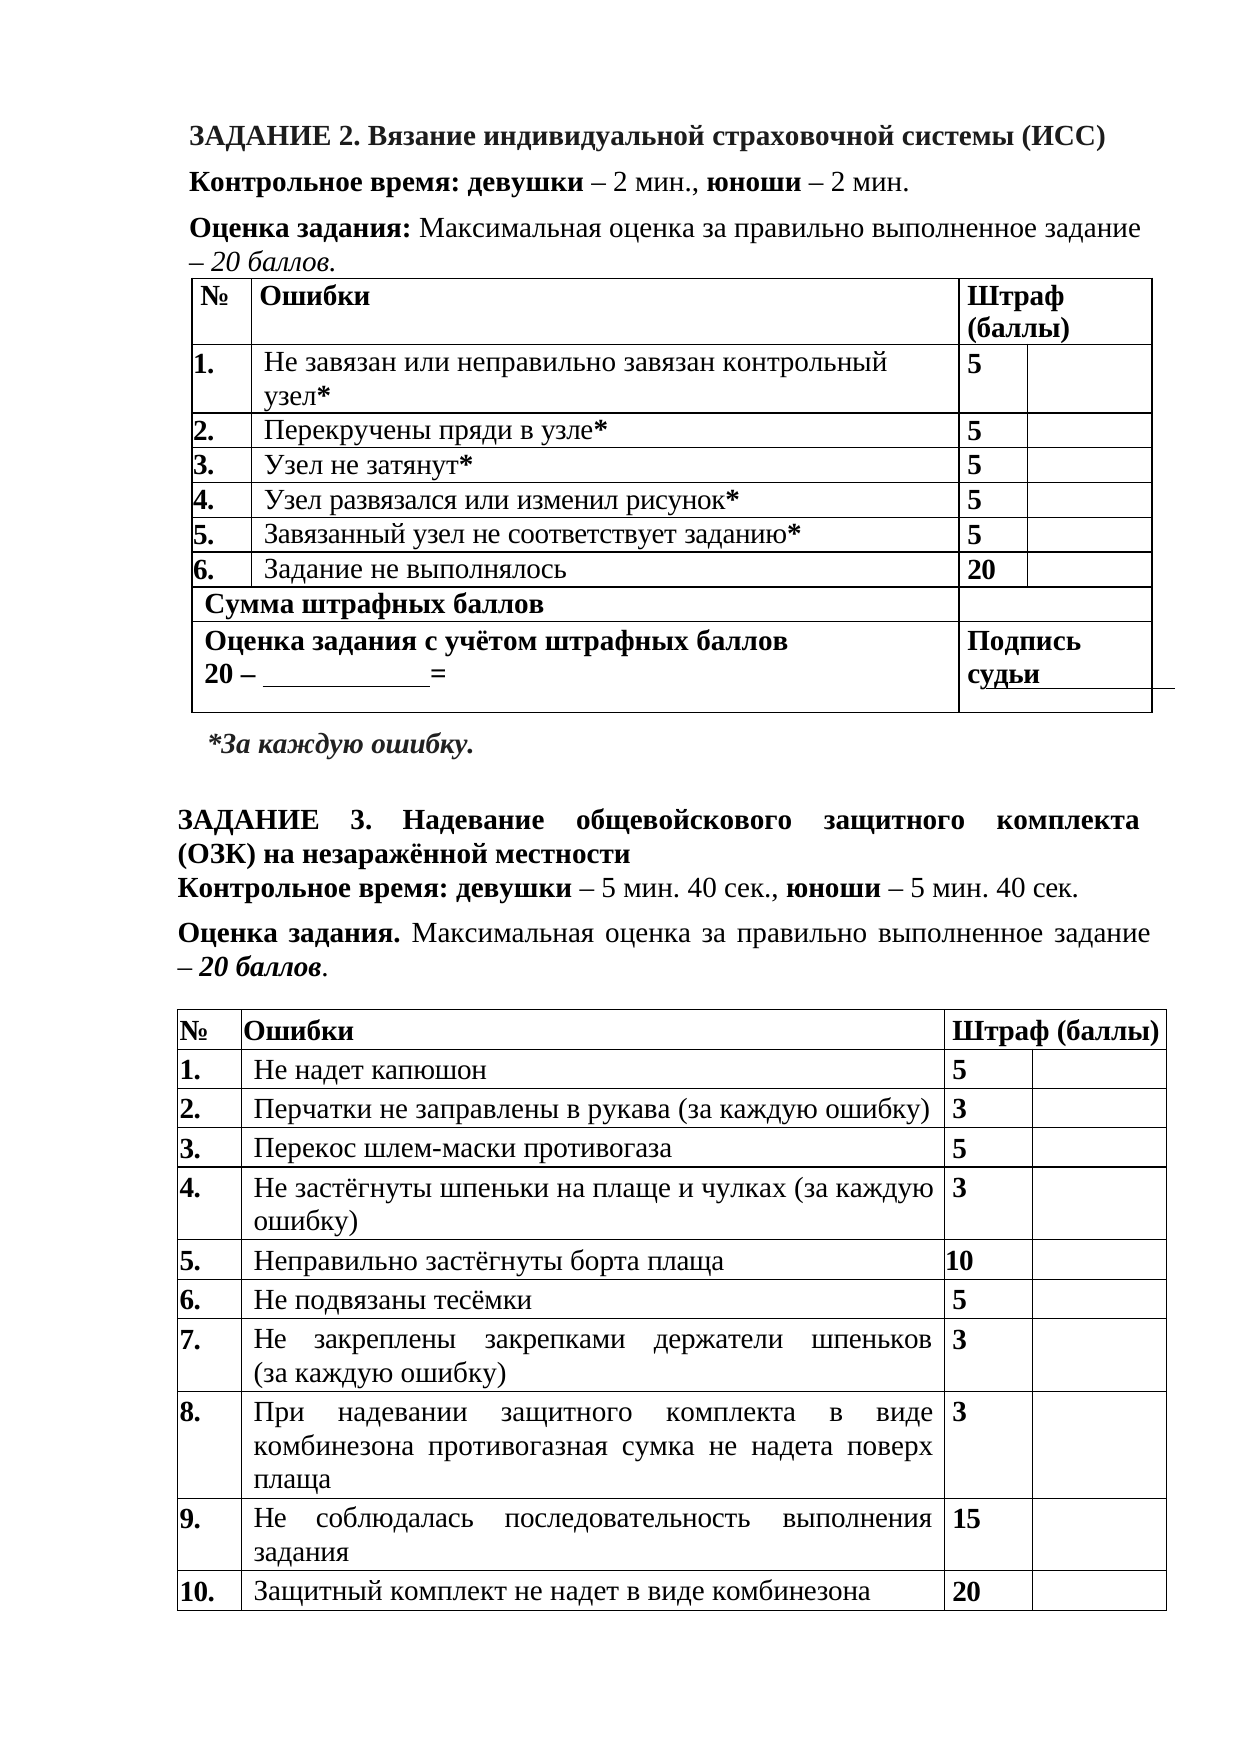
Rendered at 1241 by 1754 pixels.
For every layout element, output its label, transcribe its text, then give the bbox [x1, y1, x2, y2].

table_cell 15 [945, 1499, 1032, 1570]
table_cell Перчатки не заправлены в рукава (за каждую ошибку) [242, 1089, 944, 1127]
subtitle ЗАДАНИЕ 3. Надевание общевойскового защитного комплекта (ОЗК) на незаражённой местности [177, 802, 1140, 869]
table_cell Перекос шлем-маски противогаза [242, 1128, 944, 1166]
table_header № [193, 279, 251, 343]
table_cell [1033, 1128, 1166, 1166]
text Оценка задания. Максимальная оценка за правильно выполненное задание – 20 баллов. [177, 916, 1152, 983]
table_cell [1028, 448, 1151, 481]
table_header Ошибки [252, 279, 958, 343]
table_cell 7. [178, 1319, 241, 1391]
table_cell Не застёгнуты шпеньки на плаще и чулках (за каждую ошибку) [242, 1168, 944, 1239]
table_cell Не закреплены закрепками держатели шпеньков (за каждую ошибку) [242, 1319, 944, 1391]
table_cell Завязанный узел не соответствует заданию* [252, 518, 958, 551]
table_cell 5 [960, 414, 1027, 447]
table_cell 1. [193, 345, 251, 412]
table_cell Задание не выполнялось [252, 553, 958, 586]
subtitle Оценка задания: Максимальная оценка за правильно выполненное задание – 20 баллов. [189, 211, 1152, 278]
table_cell 2. [178, 1089, 241, 1127]
table_cell 10. [178, 1571, 241, 1609]
table_cell 5 [960, 518, 1027, 551]
table_cell 1. [178, 1050, 241, 1088]
table_cell 20 [945, 1571, 1032, 1609]
table_cell Защитный комплект не надет в виде комбинезона [242, 1571, 944, 1609]
table_header Ошибки [242, 1010, 944, 1048]
table_cell [1033, 1571, 1166, 1609]
table_cell Не соблюдалась последовательность выполнения задания [242, 1499, 944, 1570]
table_cell 3 [945, 1089, 1032, 1127]
table_cell 3. [193, 448, 251, 481]
table_cell Перекручены пряди в узле* [252, 414, 958, 447]
table_cell 5 [945, 1280, 1032, 1318]
table_cell Узел развязался или изменил рисунок* [252, 483, 958, 516]
table_cell 5. [178, 1240, 241, 1279]
table_cell 6. [193, 553, 251, 586]
table_cell 4. [178, 1168, 241, 1239]
table_cell 3. [178, 1128, 241, 1166]
table_cell [1028, 553, 1151, 586]
table_cell 5 [960, 483, 1027, 516]
text Контрольное время: девушки – 5 мин. 40 сек., юноши – 5 мин. 40 сек. [177, 870, 1152, 903]
table_cell При надевании защитного комплекта в виде комбинезона противогазная сумка не надета поверх плаща [242, 1392, 944, 1497]
table_cell [1028, 483, 1151, 516]
table_cell 5 [960, 448, 1027, 481]
table_cell Не надет капюшон [242, 1050, 944, 1088]
table_cell [1033, 1319, 1166, 1391]
table_cell [1028, 518, 1151, 551]
table_header Штраф (баллы) [945, 1010, 1166, 1048]
table_cell 5 [945, 1128, 1032, 1166]
table_cell 6. [178, 1280, 241, 1318]
table_cell 5. [193, 518, 251, 551]
table_cell 3 [945, 1392, 1032, 1497]
table_cell Не подвязаны тесёмки [242, 1280, 944, 1318]
table_cell 3 [945, 1168, 1032, 1239]
table_cell [1033, 1089, 1166, 1127]
table_header Штраф (баллы) [960, 279, 1151, 343]
table_cell [1033, 1050, 1166, 1088]
table_cell Подпись судьи [960, 622, 1151, 712]
table_cell Сумма штрафных баллов [193, 588, 958, 621]
table_cell [1033, 1168, 1166, 1239]
table_cell [1033, 1240, 1166, 1279]
table_cell 8. [178, 1392, 241, 1497]
table_cell Узел не затянут* [252, 448, 958, 481]
table_cell [1028, 414, 1151, 447]
table_cell Не завязан или неправильно завязан контрольный узел* [252, 345, 958, 412]
table_header № [178, 1010, 241, 1048]
table_cell 5 [945, 1050, 1032, 1088]
table_cell Оценка задания с учётом штрафных баллов 20 – = [193, 622, 958, 712]
table_cell Неправильно застёгнуты борта плаща [242, 1240, 944, 1279]
table_cell [960, 588, 1151, 621]
subtitle ЗАДАНИЕ 2. Вязание индивидуальной страховочной системы (ИСС) [189, 118, 1152, 152]
table_cell 5 [960, 345, 1027, 412]
table_cell 20 [960, 553, 1027, 586]
table_cell [1028, 345, 1151, 412]
table_cell 4. [193, 483, 251, 516]
table_cell 10 [945, 1240, 1032, 1279]
table_cell [1033, 1499, 1166, 1570]
table_cell 2. [193, 414, 251, 447]
table_cell [1033, 1392, 1166, 1497]
table_cell 3 [945, 1319, 1032, 1391]
table_cell 9. [178, 1499, 241, 1570]
table_cell [1033, 1280, 1166, 1318]
text Контрольное время: девушки – 2 мин., юноши – 2 мин. [189, 164, 1152, 198]
text *За каждую ошибку. [207, 726, 1152, 760]
